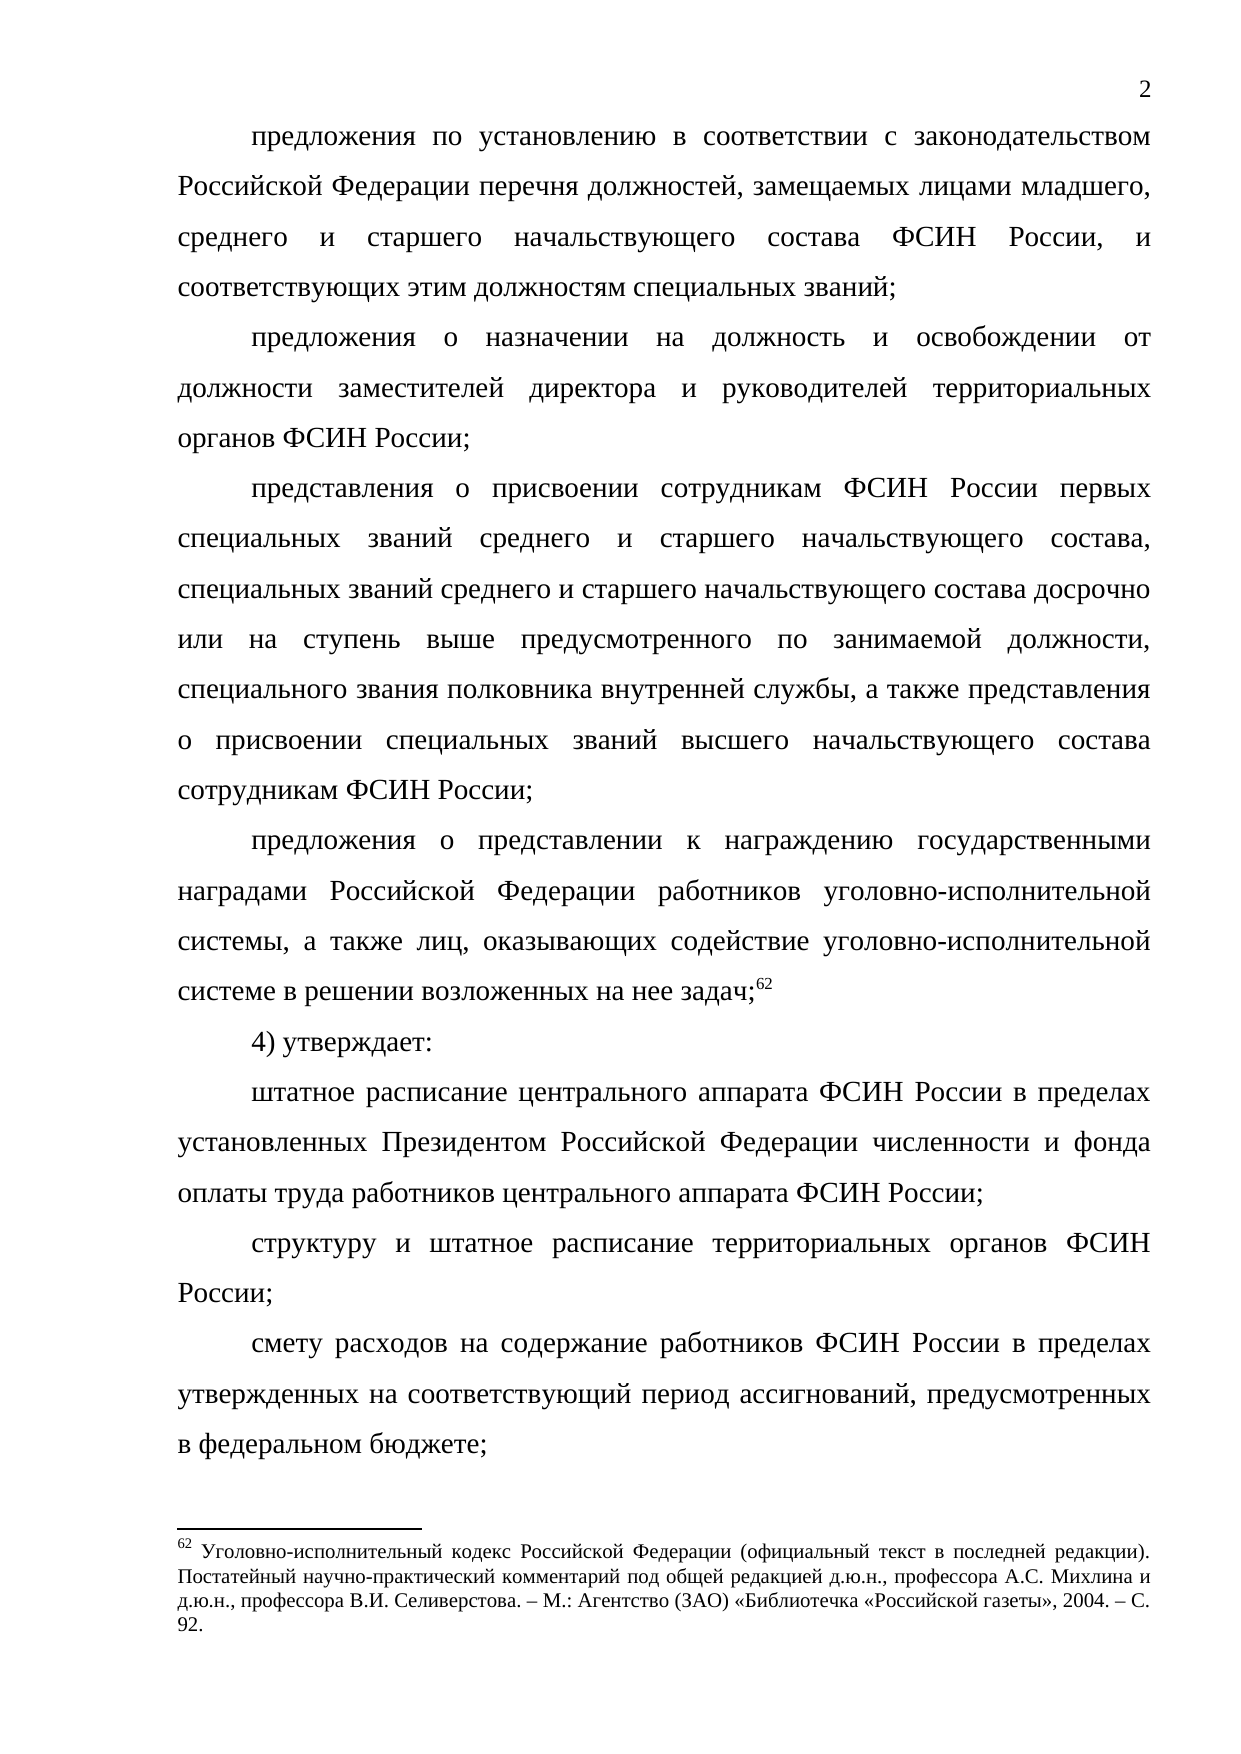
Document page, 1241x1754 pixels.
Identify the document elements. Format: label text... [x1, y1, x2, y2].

text смету расходов на содержание работников ФСИН России в пределах утвержденных на соответствующий период ассигнований, предусмотренных в федеральном бюджете; [177, 1326, 1152, 1460]
text предложения о назначении на должность и освобождении от должности заместителей директора и руководителей территориальных органов ФСИН России; [177, 319, 1152, 453]
text предложения о представлении к награждению государственными наградами Российской Федерации работников уголовно-исполнительной системы, а также лиц, оказывающих содействие уголовно-исполнительной системе в решении возложенных на нее задач; [177, 822, 1152, 1007]
text представления о присвоении сотрудникам ФСИН России первых специальных званий среднего и старшего начальствующего состава, специальных званий среднего и старшего начальствующего состава досрочно или на ступень выше предусмотренного по занимаемой должности, специального звания полковника внутренней службы, а также представления о присвоении специальных званий высшего начальствующего состава сотрудникам ФСИН России; [177, 470, 1152, 806]
text структуру и штатное расписание территориальных органов ФСИН России; [177, 1225, 1152, 1309]
text предложения по установлению в соответствии с законодательством Российской Федерации перечня должностей, замещаемых лицами младшего, среднего и старшего начальствующего состава ФСИН России, и соответствующих этим должностям специальных званий; [177, 118, 1152, 303]
text 4) утверждает: [177, 1024, 1152, 1057]
text штатное расписание центрального аппарата ФСИН России в пределах установленных Президентом Российской Федерации численности и фонда оплаты труда работников центрального аппарата ФСИН России; [177, 1074, 1152, 1208]
